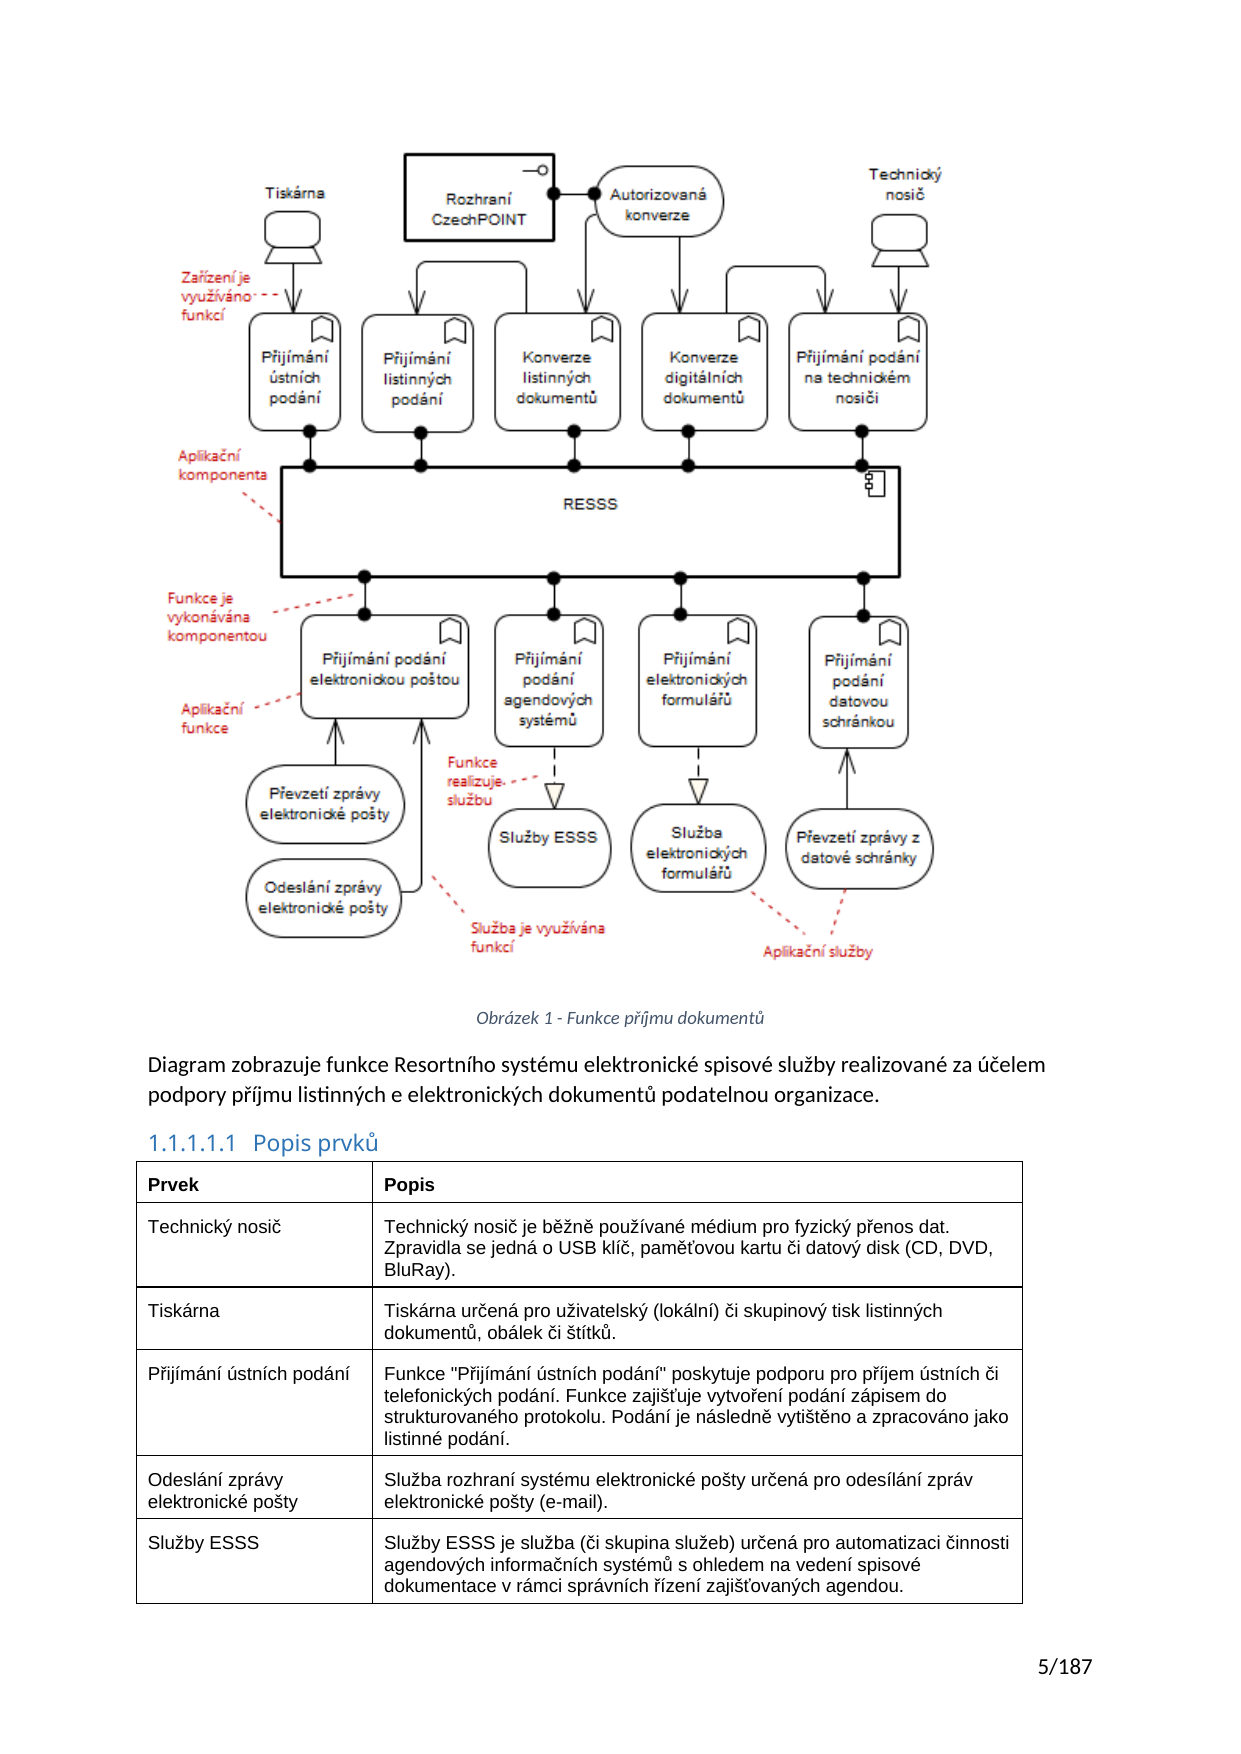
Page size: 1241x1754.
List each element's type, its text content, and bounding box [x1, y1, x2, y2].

subtitle Popis prvků [148, 1127, 1093, 1158]
table_cell Technický nosič [137, 1203, 372, 1286]
table_cell Služba rozhraní systému elektronické pošty určená pro odesílání zpráv elektronické pošty (e-mail). [373, 1456, 1022, 1518]
text Diagram zobrazuje funkce Resortního systému elektronické spisové služby realizované za účelem podpory příjmu listinných e elektronických dokumentů podatelnou organizace. [148, 1050, 1093, 1108]
table_cell Technický nosič je běžně používané médium pro fyzický přenos dat. Zpravidla se jedná o USB klíč, paměťovou kartu či datový disk (CD, DVD, BluRay). [373, 1203, 1022, 1286]
table_cell Tiskárna určená pro uživatelský (lokální) či skupinový tisk listinných dokumentů, obálek či štítků. [373, 1288, 1022, 1349]
table_cell Přijímání ústních podání [137, 1350, 372, 1455]
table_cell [373, 1519, 1022, 1603]
table_cell Tiskárna [137, 1288, 372, 1349]
picture [152, 147, 1088, 979]
table_header Popis [373, 1162, 1022, 1202]
table_cell Služby ESSS [137, 1519, 372, 1603]
text Obrázek 1 - Funkce příjmu dokumentů [148, 1006, 1093, 1029]
table_cell Funkce "Přijímání ústních podání" poskytuje podporu pro příjem ústních či telefonických podání. Funkce zajišťuje vytvoření podání zápisem do strukturovaného protokolu. Podání je následně vytištěno a zpracováno jako listinné podání. [373, 1350, 1022, 1455]
table_cell Odeslání zprávy elektronické pošty [137, 1456, 372, 1518]
table_header Prvek [137, 1162, 372, 1202]
